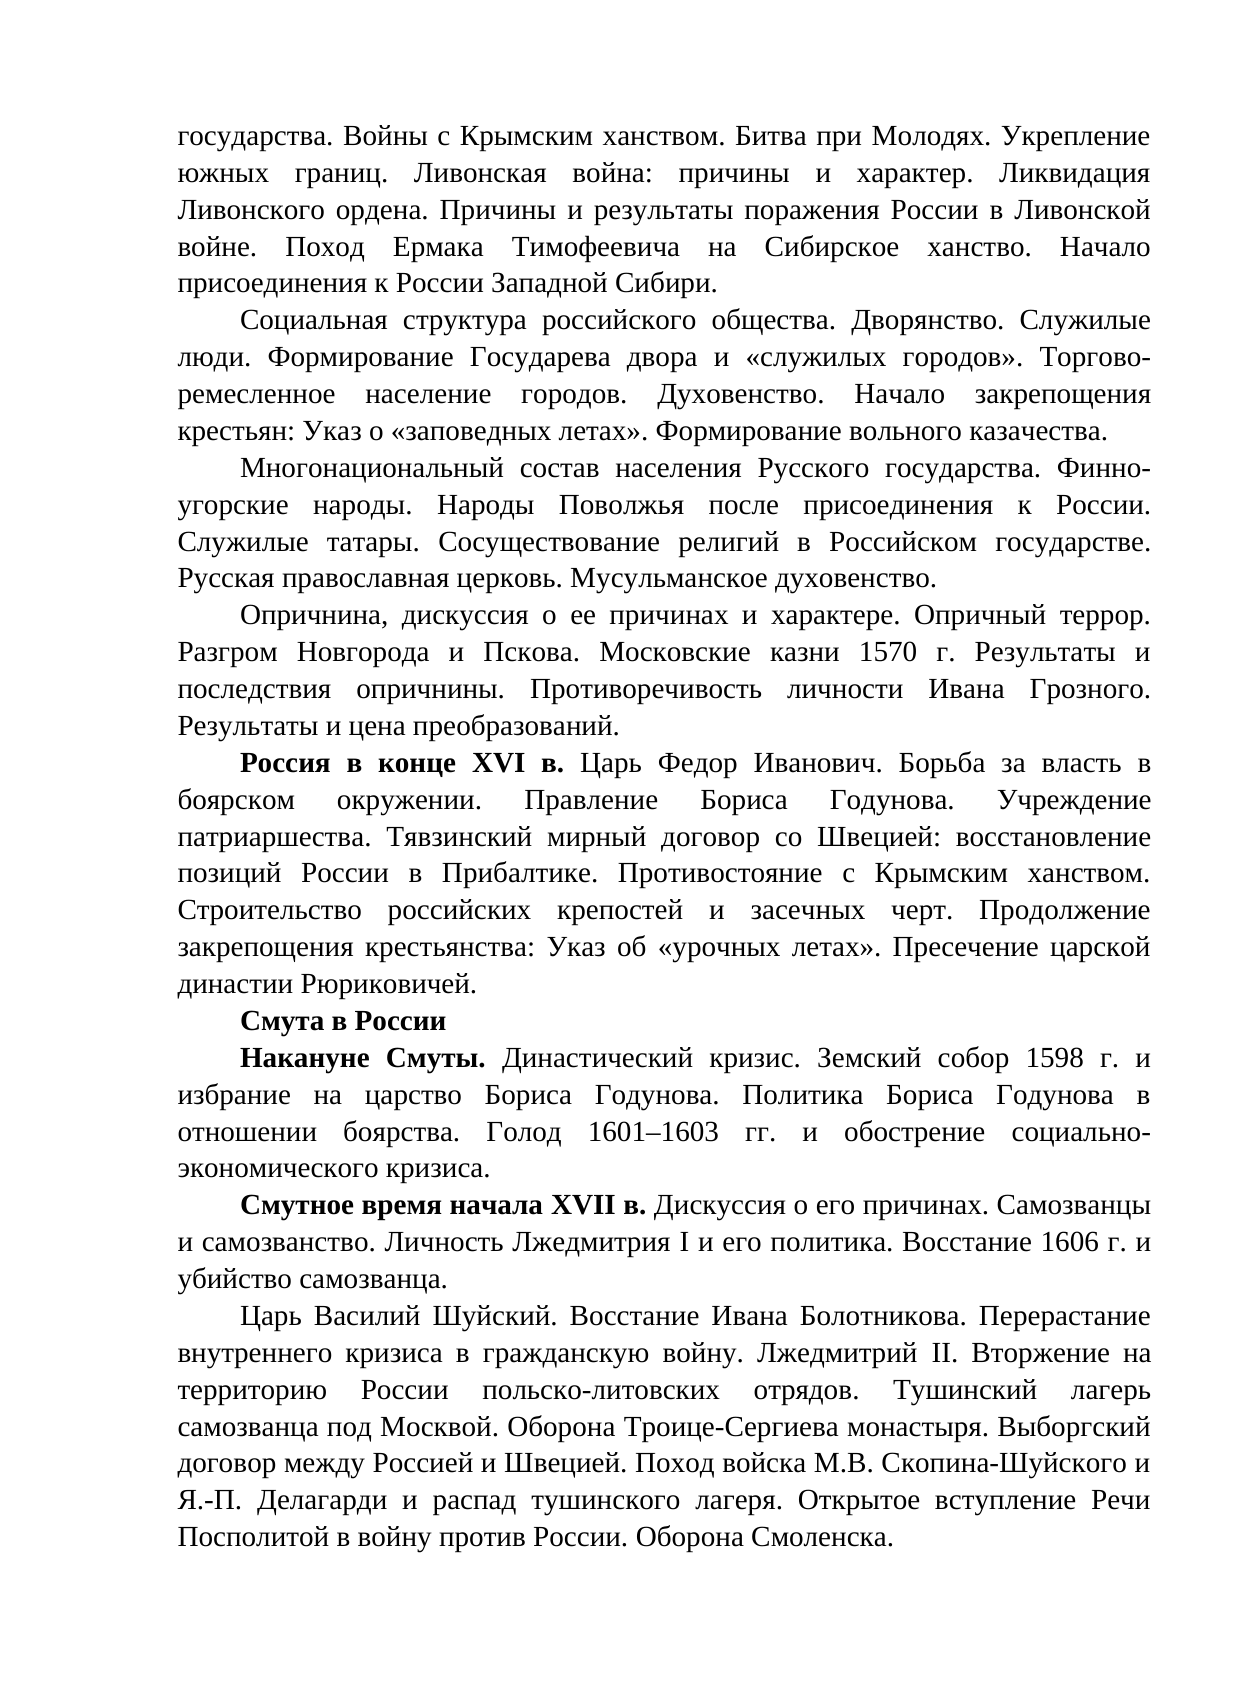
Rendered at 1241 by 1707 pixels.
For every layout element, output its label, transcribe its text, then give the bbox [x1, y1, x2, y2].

text Россия в конце XVI в. Царь Федор Иванович. Борьба за власть в боярском окружении. Правление Бориса Годунова. Учреждение патриаршества. Тявзинский мирный договор со Швецией: восстановление позиций России в Прибалтике. Противостояние с Крымским ханством. Строительство российских крепостей и засечных черт. Продолжение закрепощения крестьянства: Указ об «урочных летах». Пресечение царской династии Рюриковичей. [177, 745, 1152, 1000]
text Смута в России [177, 1003, 1152, 1037]
text Царь Василий Шуйский. Восстание Ивана Болотникова. Перерастание внутреннего кризиса в гражданскую войну. Лжедмитрий II. Вторжение на территорию России польско-литовских отрядов. Тушинский лагерь самозванца под Москвой. Оборона Троице-Сергиева монастыря. Выборгский договор между Россией и Швецией. Поход войска М.В. Скопина-Шуйского и Я.‑П. Делагарди и распад тушинского лагеря. Открытое вступление Речи Посполитой в войну против России. Оборона Смоленска. [177, 1298, 1152, 1553]
text Накануне Смуты. Династический кризис. Земский собор 1598 г. и избрание на царство Бориса Годунова. Политика Бориса Годунова в отношении боярства. Голод 1601–1603 гг. и обострение социально-экономического кризиса. [177, 1040, 1152, 1184]
text Многонациональный состав населения Русского государства. Финно-угорские народы. Народы Поволжья после присоединения к России. Служилые татары. Сосуществование религий в Российском государстве. Русская православная церковь. Мусульманское духовенство. [177, 450, 1152, 594]
text Опричнина, дискуссия о ее причинах и характере. Опричный террор. Разгром Новгорода и Пскова. Московские казни 1570 г. Результаты и последствия опричнины. Противоречивость личности Ивана Грозного. Результаты и цена преобразований. [177, 597, 1152, 742]
text Смутное время начала XVII в. Дискуссия о его причинах. Самозванцы и самозванство. Личность Лжедмитрия I и его политика. Восстание 1606 г. и убийство самозванца. [177, 1187, 1152, 1295]
text Социальная структура российского общества. Дворянство. Служилые люди. Формирование Государева двора и «служилых городов». Торгово-ремесленное население городов. Духовенство. Начало закрепощения крестьян: Указ о «заповедных летах». Формирование вольного казачества. [177, 302, 1152, 447]
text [177, 118, 1152, 299]
